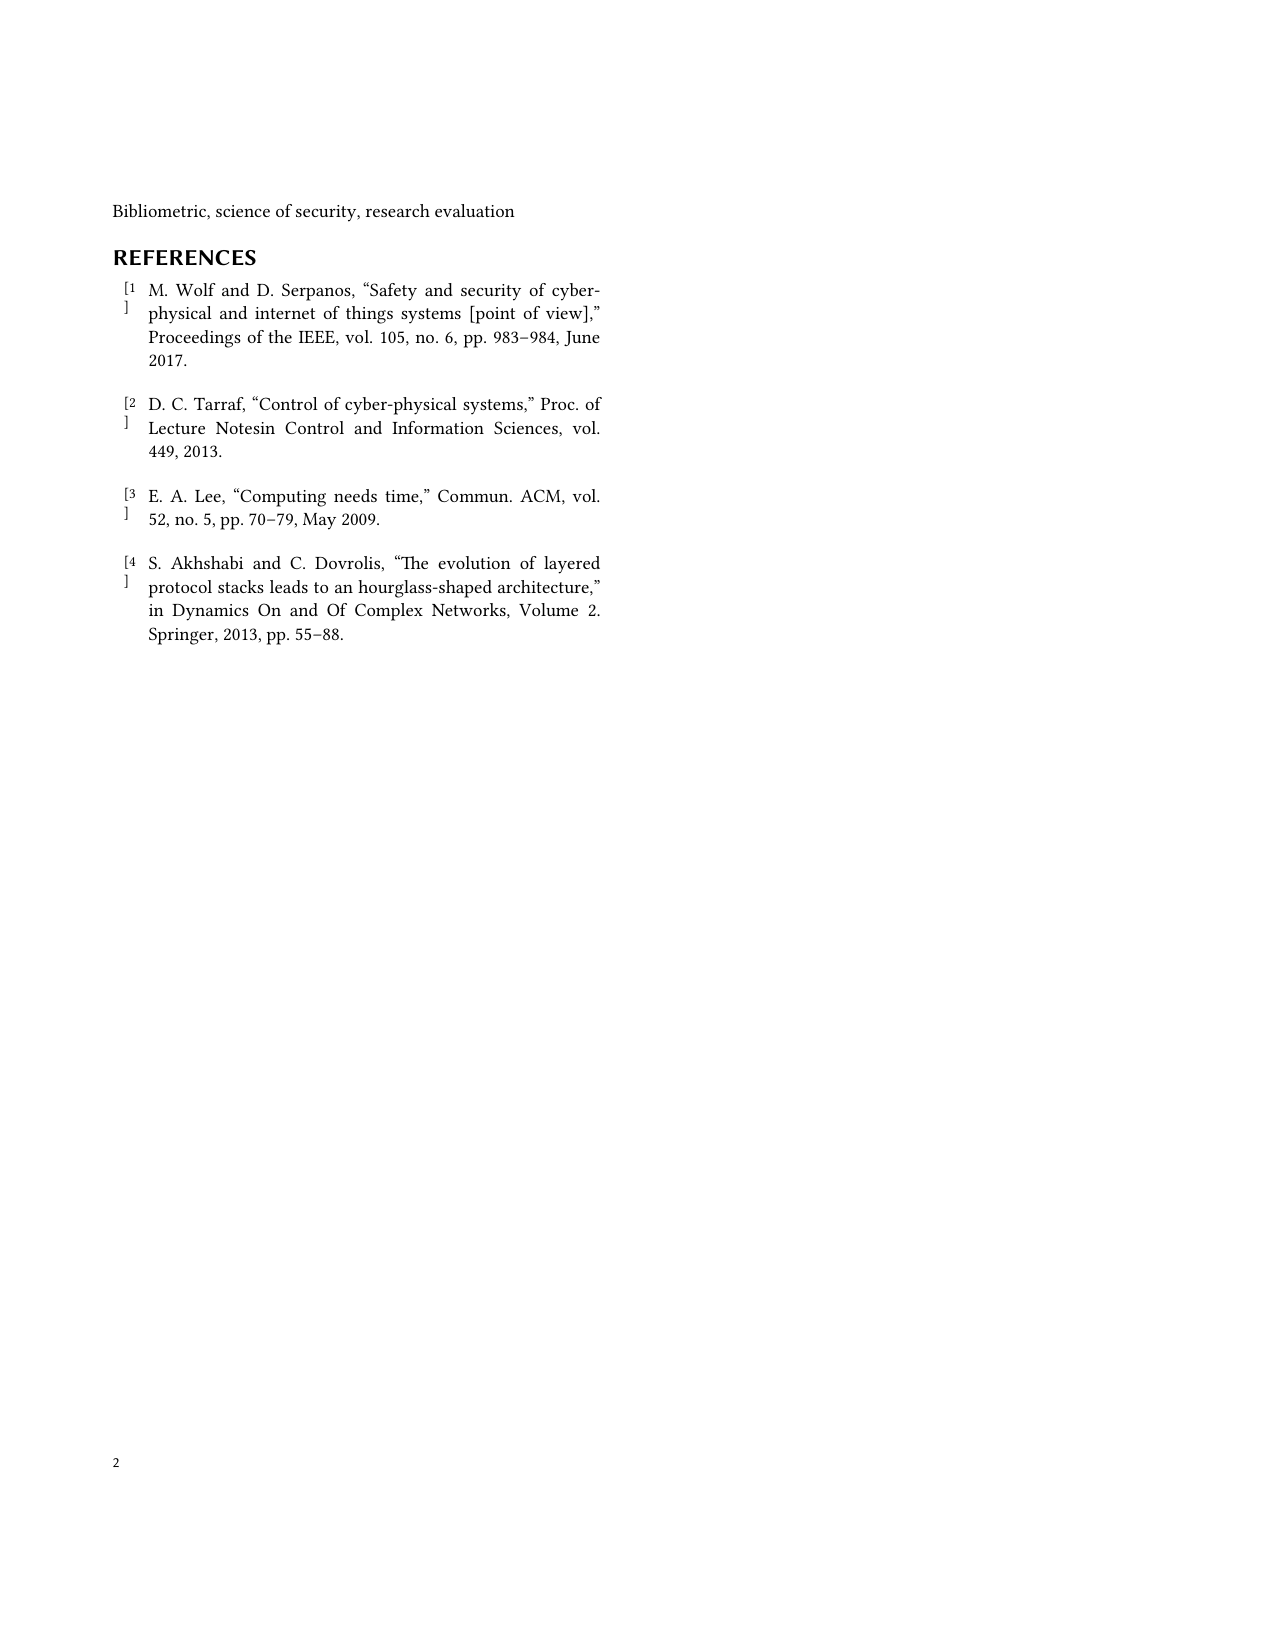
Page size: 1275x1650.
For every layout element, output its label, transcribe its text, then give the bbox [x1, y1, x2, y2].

table_cell S. Akhshabi and C. Dovrolis, “The evolution of layered protocol stacks leads to an hourglass-shaped architecture,” in Dynamics On and Of Complex Networks, Volume 2. Springer, 2013, pp. 55–88. [144, 553, 612, 667]
table_header [1] [113, 280, 144, 394]
table_cell D. C. Tarraf, “Control of cyber-physical systems,” Proc. of Lecture Notesin Control and Information Sciences, vol. 449, 2013. [144, 394, 612, 485]
table_cell [4] [113, 553, 144, 667]
table_cell [2] [113, 394, 144, 485]
text REFERENCES [112, 245, 612, 271]
table_cell E. A. Lee, “Computing needs time,” Commun. ACM, vol. 52, no. 5, pp. 70–79, May 2009. [144, 485, 612, 553]
table_header M. Wolf and D. Serpanos, “Safety and security of cyber-physical and internet of things systems [point of view],” Proceedings of the IEEE, vol. 105, no. 6, pp. 983–984, June 2017. [144, 280, 612, 394]
text Bibliometric, science of security, research evaluation [112, 201, 612, 222]
table_cell [3] [113, 485, 144, 553]
